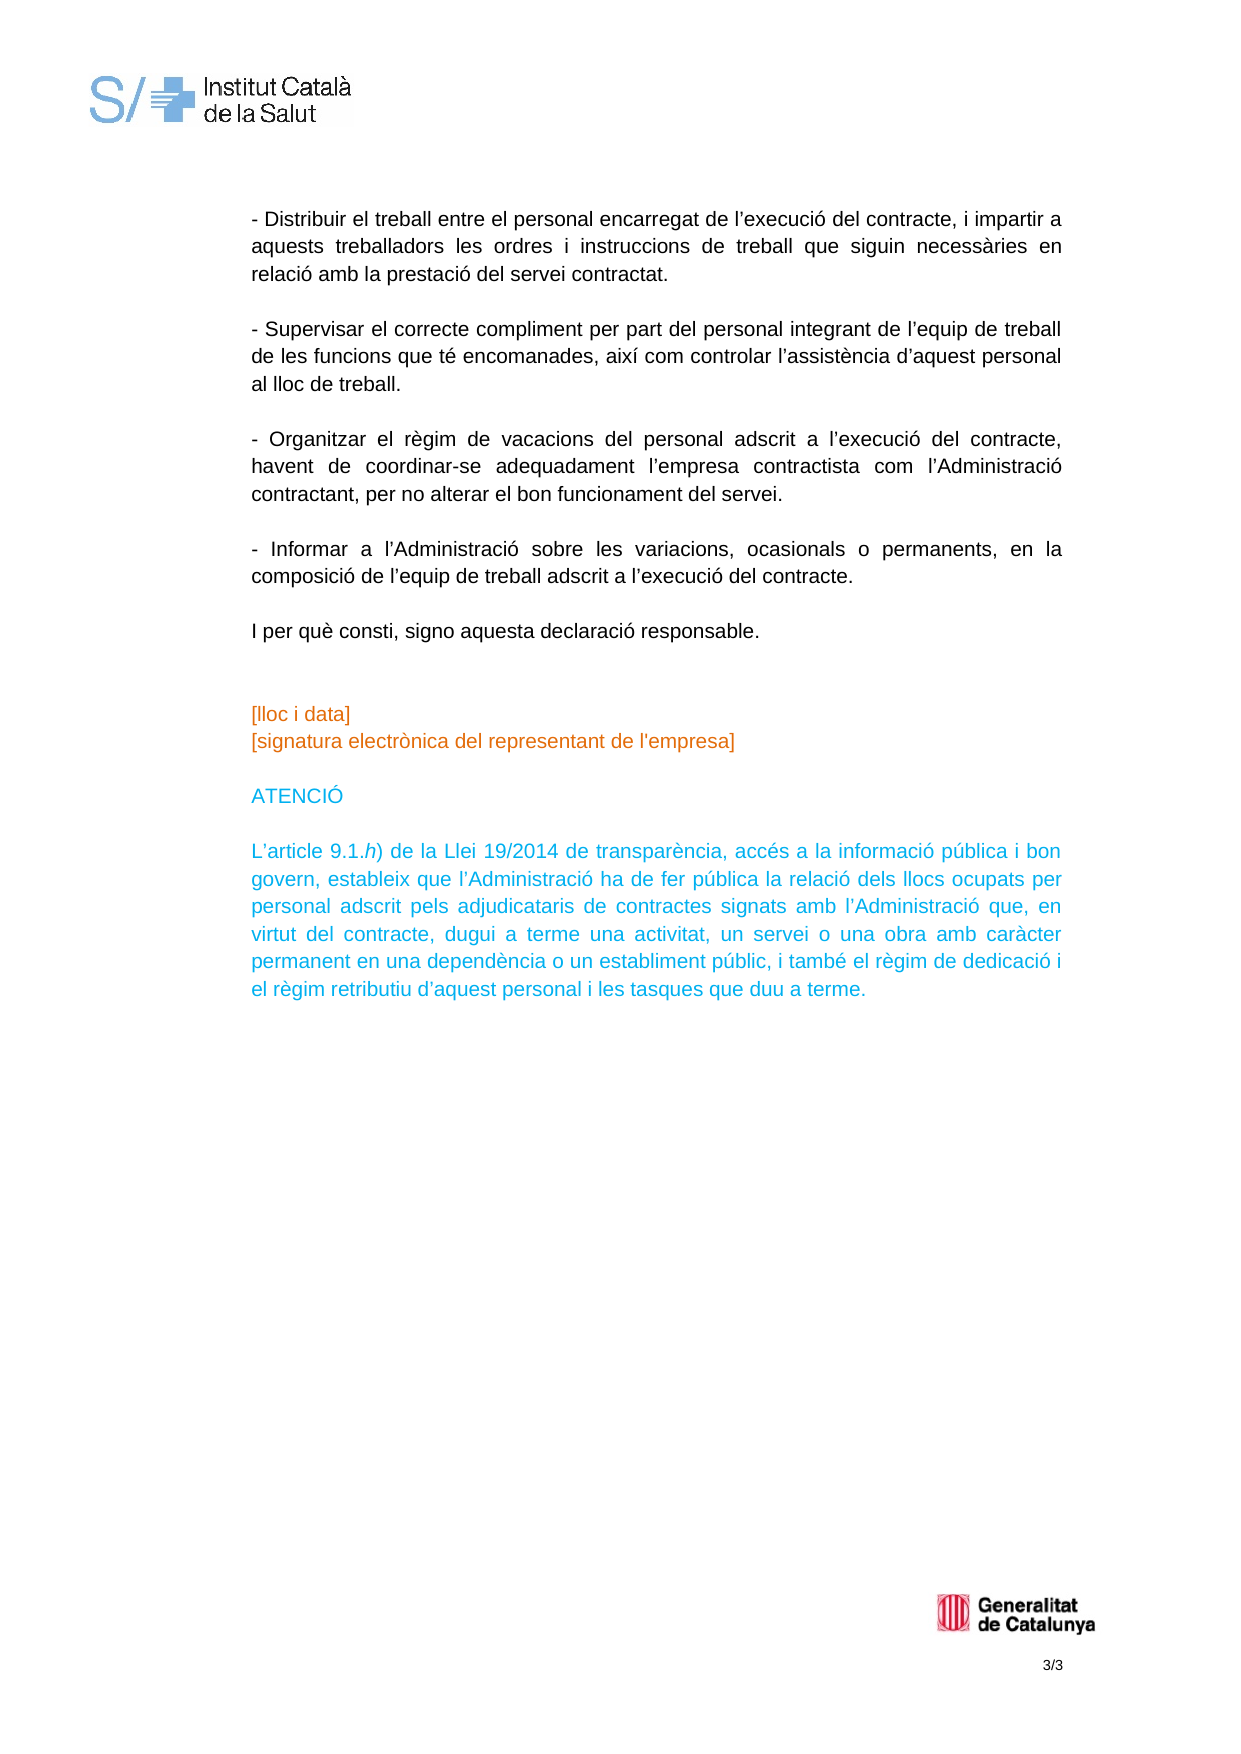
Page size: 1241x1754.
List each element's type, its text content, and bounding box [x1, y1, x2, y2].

text ATENCIÓ [251, 784, 1063, 808]
text L’article 9.1.h) de la Llei 19/2014 de transparència, accés a la informació pública i bon govern, estableix que l’Administració ha de fer pública la relació dels llocs ocupats per personal adscrit pels adjudicataris de contractes signats amb l’Administració que, en virtut del contracte, dugui a terme una activitat, un servei o una obra amb caràcter permanent en una dependència o un establiment públic, i també el règim de dedicació i el règim retributiu d’aquest personal i les tasques que duu a terme. [251, 839, 1063, 1001]
text [signatura electrònica del representant de l'empresa] [251, 729, 1063, 753]
picture [88, 73, 355, 127]
text I per què consti, signo aquesta declaració responsable. [251, 619, 1063, 643]
text - Informar a l’Administració sobre les variacions, ocasionals o permanents, en la composició de l’equip de treball adscrit a l’execució del contracte. [251, 537, 1063, 588]
picture [898, 1587, 1133, 1640]
text - Organitzar el règim de vacacions del personal adscrit a l’execució del contracte, havent de coordinar-se adequadament l’empresa contractista com l’Administració contractant, per no alterar el bon funcionament del servei. [251, 427, 1063, 506]
text - Supervisar el correcte compliment per part del personal integrant de l’equip de treball de les funcions que té encomanades, així com controlar l’assistència d’aquest personal al lloc de treball. [251, 317, 1063, 396]
text [lloc i data] [251, 702, 1063, 726]
text - Distribuir el treball entre el personal encarregat de l’execució del contracte, i impartir a aquests treballadors les ordres i instruccions de treball que siguin necessàries en relació amb la prestació del servei contractat. [251, 207, 1063, 286]
